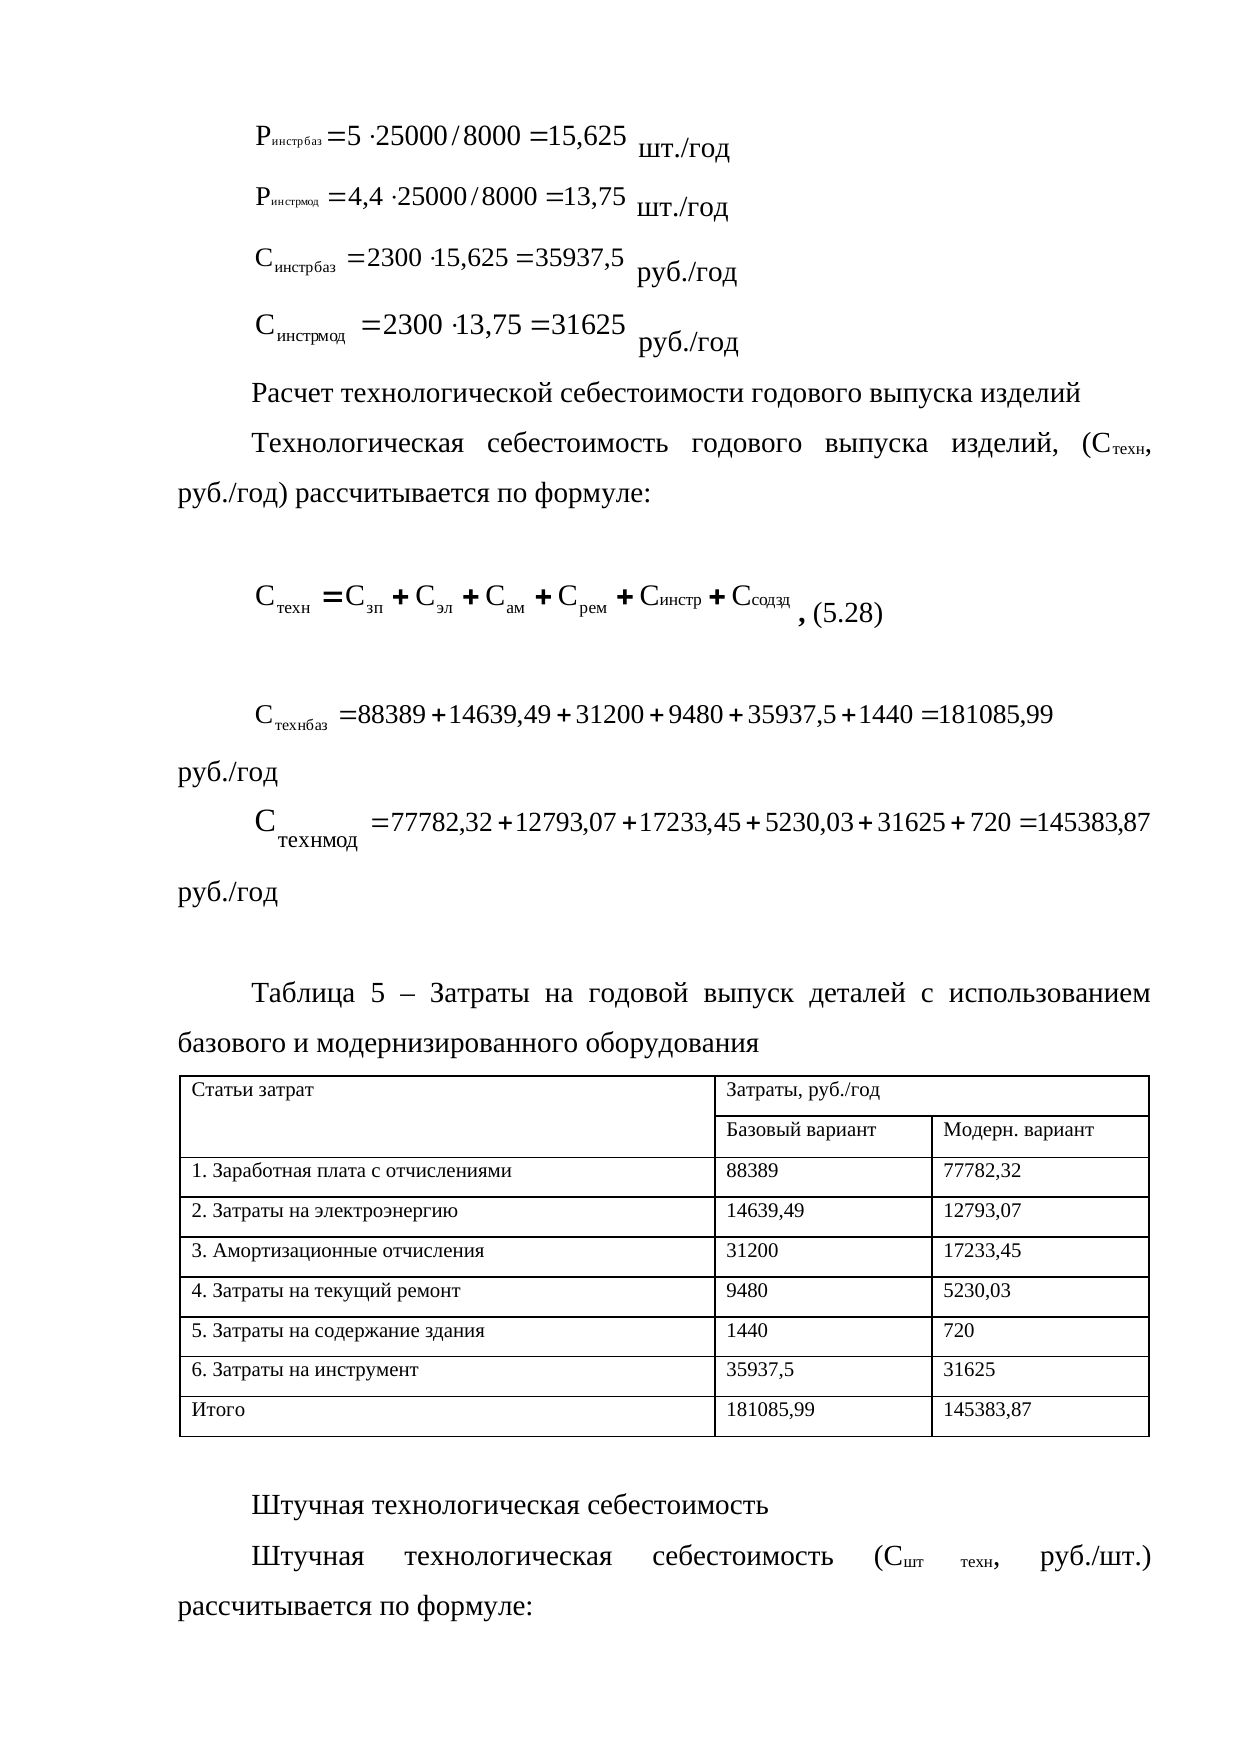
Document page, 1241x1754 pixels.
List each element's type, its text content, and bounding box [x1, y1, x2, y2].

text шт./год [177, 118, 1152, 163]
table_cell 12793,07 [933, 1198, 1148, 1236]
table_cell 31200 [716, 1238, 931, 1276]
table_cell 9480 [716, 1278, 931, 1316]
table_cell 6. Затраты на инструмент [181, 1357, 714, 1396]
table_cell Модерн. вариант [933, 1117, 1148, 1156]
table_cell 720 [933, 1318, 1148, 1356]
table_cell 1. Заработная плата с отчислениями [181, 1158, 714, 1196]
text Штучная технологическая себестоимость (Сшт техн, руб./шт.) рассчитывается по формуле: [177, 1538, 1152, 1622]
table_cell 1440 [716, 1318, 931, 1356]
text Технологическая себестоимость годового выпуска изделий, (Стехн, руб./год) рассчитывается по формуле: [177, 425, 1152, 509]
text шт./год [177, 180, 1152, 223]
text Таблица 5 – Затраты на годовой выпуск деталей с использованием базового и модернизированного оборудования [177, 975, 1152, 1058]
table_cell 17233,45 [933, 1238, 1148, 1276]
table_cell 3. Амортизационные отчисления [181, 1238, 714, 1276]
table_cell 181085,99 [716, 1397, 931, 1436]
text Расчет технологической себестоимости годового выпуска изделий [177, 375, 1152, 408]
table_cell 88389 [716, 1158, 931, 1196]
table_cell 145383,87 [933, 1397, 1148, 1436]
table_header Затраты, руб./год [716, 1077, 1148, 1115]
text , (5.28) [177, 576, 1152, 629]
table_cell 14639,49 [716, 1198, 931, 1236]
table_cell Базовый вариант [716, 1117, 931, 1156]
text Штучная технологическая себестоимость [177, 1487, 1152, 1521]
table_cell 2. Затраты на электроэнергию [181, 1198, 714, 1236]
table_cell 5. Затраты на содержание здания [181, 1318, 714, 1356]
table_cell 77782,32 [933, 1158, 1148, 1196]
table_cell 5230,03 [933, 1278, 1148, 1316]
table_cell Итого [181, 1397, 714, 1436]
text руб./год [177, 239, 1152, 288]
table_cell 31625 [933, 1357, 1148, 1396]
table_cell 4. Затраты на текущий ремонт [181, 1278, 714, 1316]
text руб./год [177, 804, 1152, 908]
text руб./год [177, 305, 1152, 358]
text руб./год [177, 696, 1152, 787]
table_header Статьи затрат [181, 1077, 714, 1156]
table_cell 35937,5 [716, 1357, 931, 1396]
